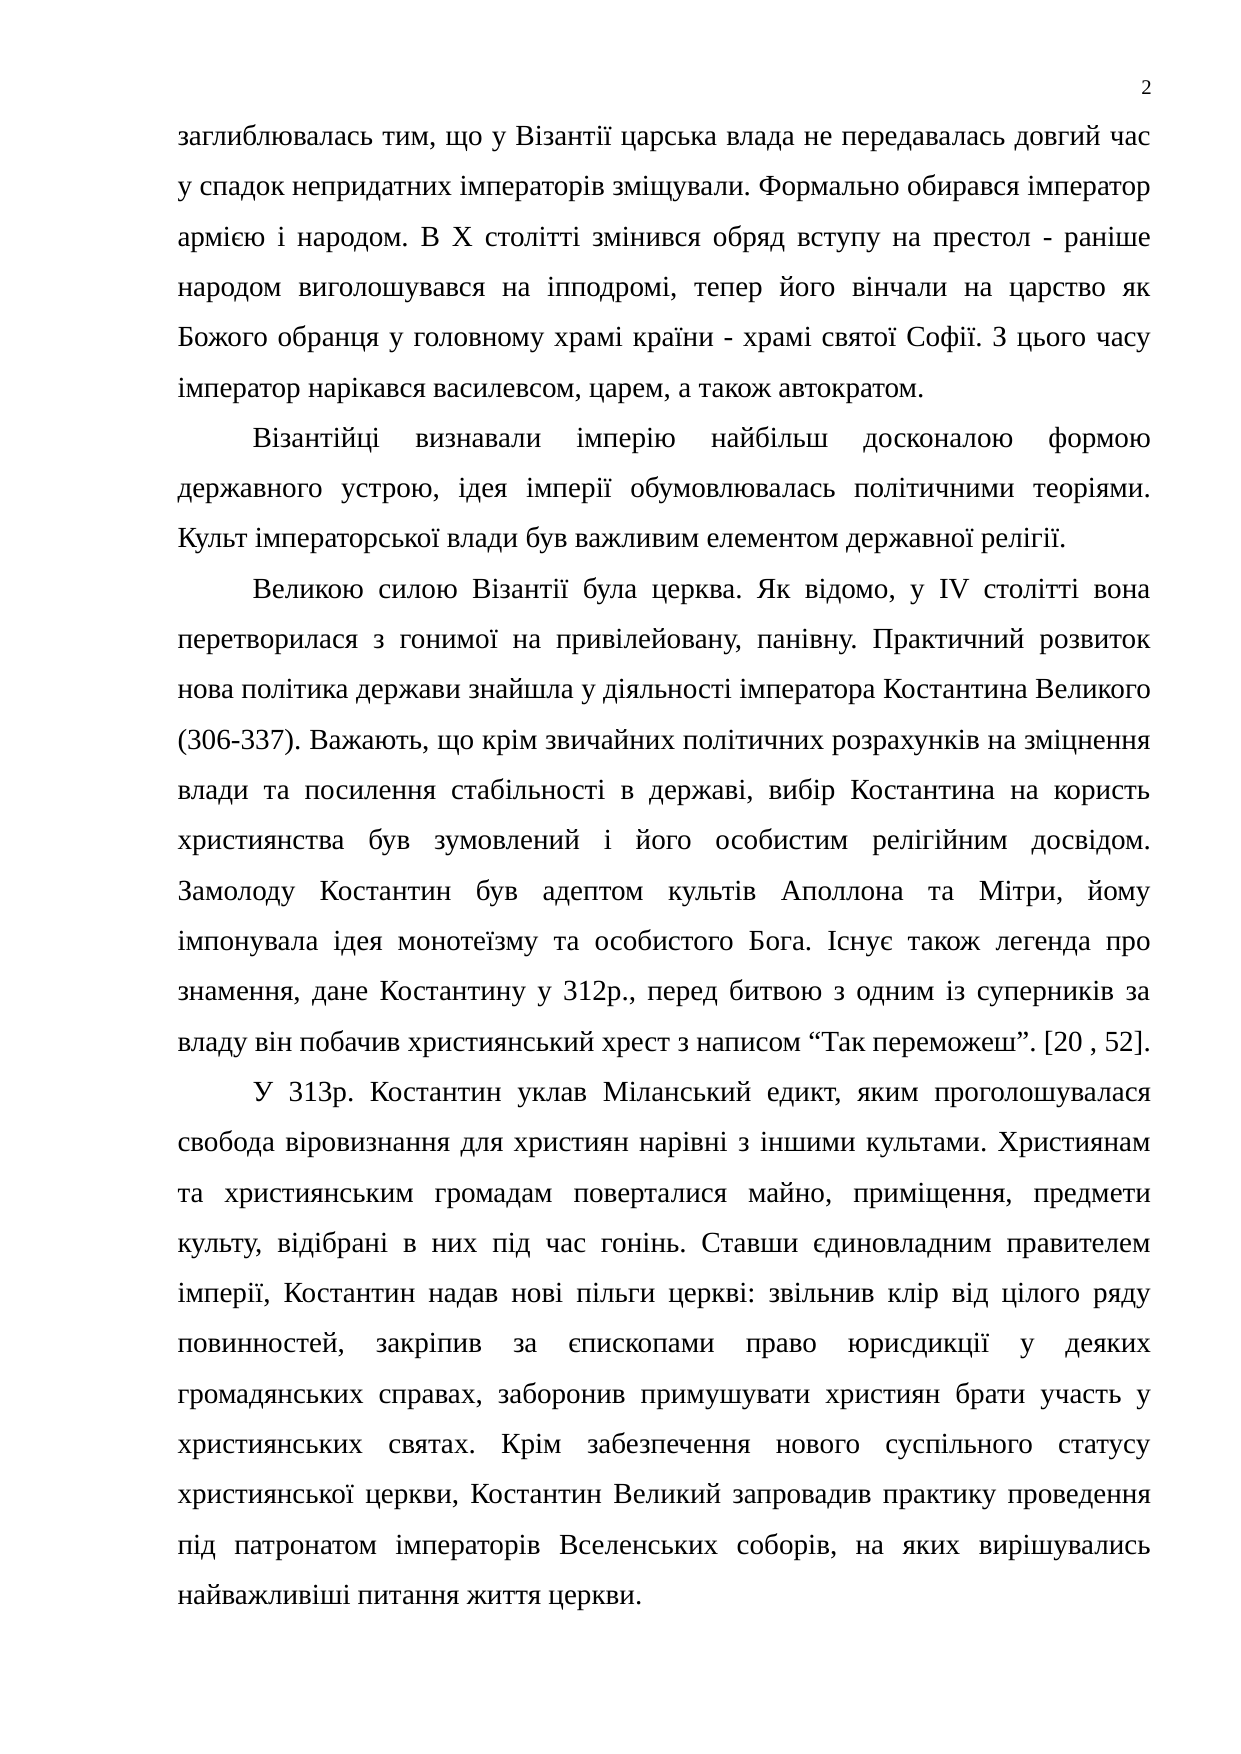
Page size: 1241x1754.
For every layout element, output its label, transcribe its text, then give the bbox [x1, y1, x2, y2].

text Великою силою Візантії була церква. Як відомо, у ІV столітті вона перетворилася з гонимої на привілейовану, панівну. Практичний розвиток нова політика держави знайшла у діяльності імператора Костантина Великого (306-337). Важають, що крім звичайних політичних розрахунків на зміцнення влади та посилення стабільності в державі, вибір Костантина на користь християнства був зумовлений і його особистим релігійним досвідом. Замолоду Костантин був адептом культів Аполлона та Мітри, йому імпонувала ідея монотеїзму та особистого Бога. Існує також легенда про знамення, дане Костантину у 312р., перед битвою з одним із суперників за владу він побачив християнський хрест з написом “Так переможеш”. [20 , 52]. [177, 571, 1152, 1057]
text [177, 118, 1152, 403]
text У 313р. Костантин уклав Міланський едикт, яким проголошувалася свобода віровизнання для християн нарівні з іншими культами. Християнам та християнським громадам поверталися майно, приміщення, предмети культу, відібрані в них під час гонінь. Ставши єдиновладним правителем імперії, Костантин надав нові пільги церкві: звільнив клір від цілого ряду повинностей, закріпив за єпископами право юрисдикції у деяких громадянських справах, заборонив примушувати християн брати участь у християнських святах. Крім забезпечення нового суспільного статусу християнської церкви, Костантин Великий запровадив практику проведення під патронатом імператорів Вселенських соборів, на яких вирішувались найважливіші питання життя церкви. [177, 1074, 1152, 1611]
text Візантійці визнавали імперію найбільш досконалою формою державного устрою, ідея імперії обумовлювалась політичними теоріями. Культ імператорської влади був важливим елементом державної релігії. [177, 420, 1152, 554]
